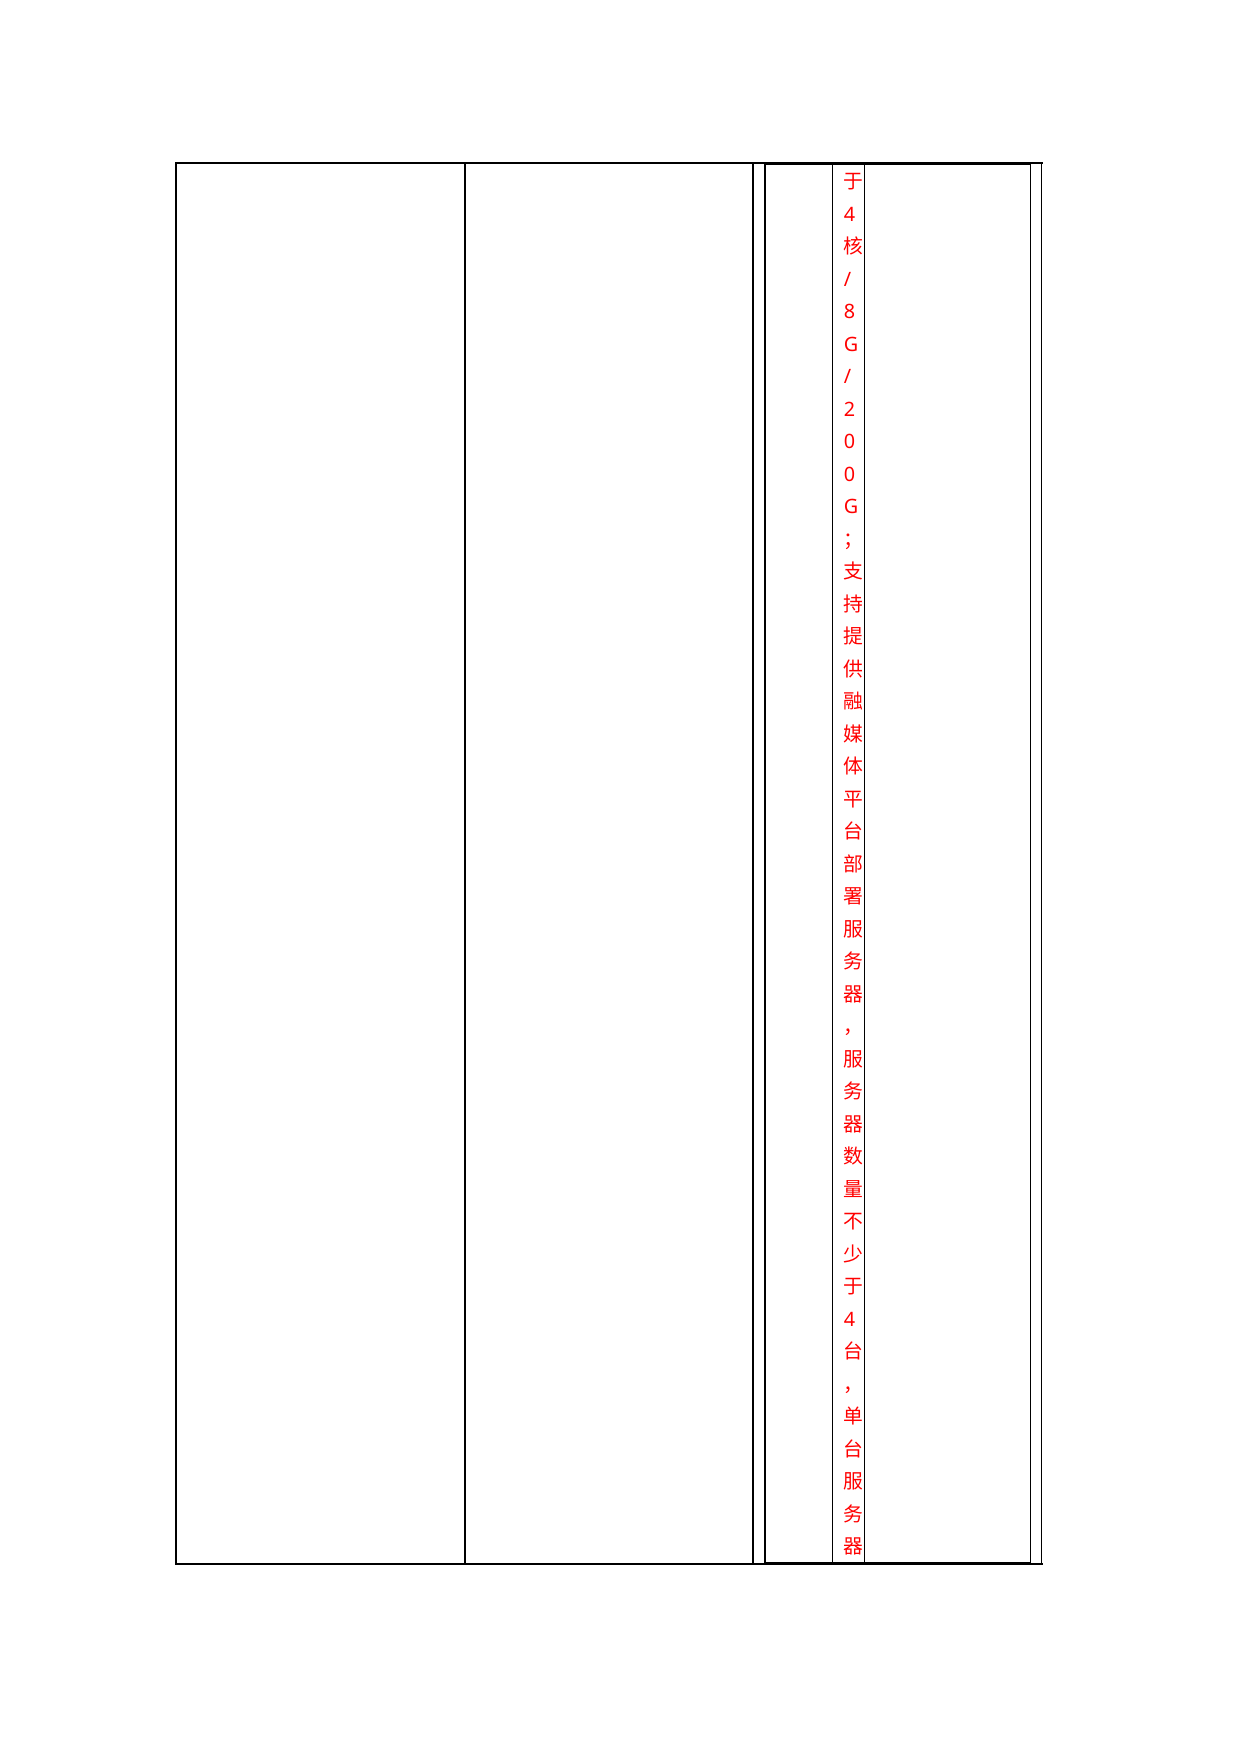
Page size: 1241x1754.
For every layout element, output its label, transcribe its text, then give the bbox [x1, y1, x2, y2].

table_cell [865, 165, 1030, 1562]
table_cell [466, 164, 752, 1563]
table_cell 1 [177, 164, 464, 1563]
table_cell [833, 165, 864, 1562]
table_cell [766, 165, 832, 1562]
table_cell [1031, 164, 1041, 1563]
table_cell [754, 164, 764, 1563]
